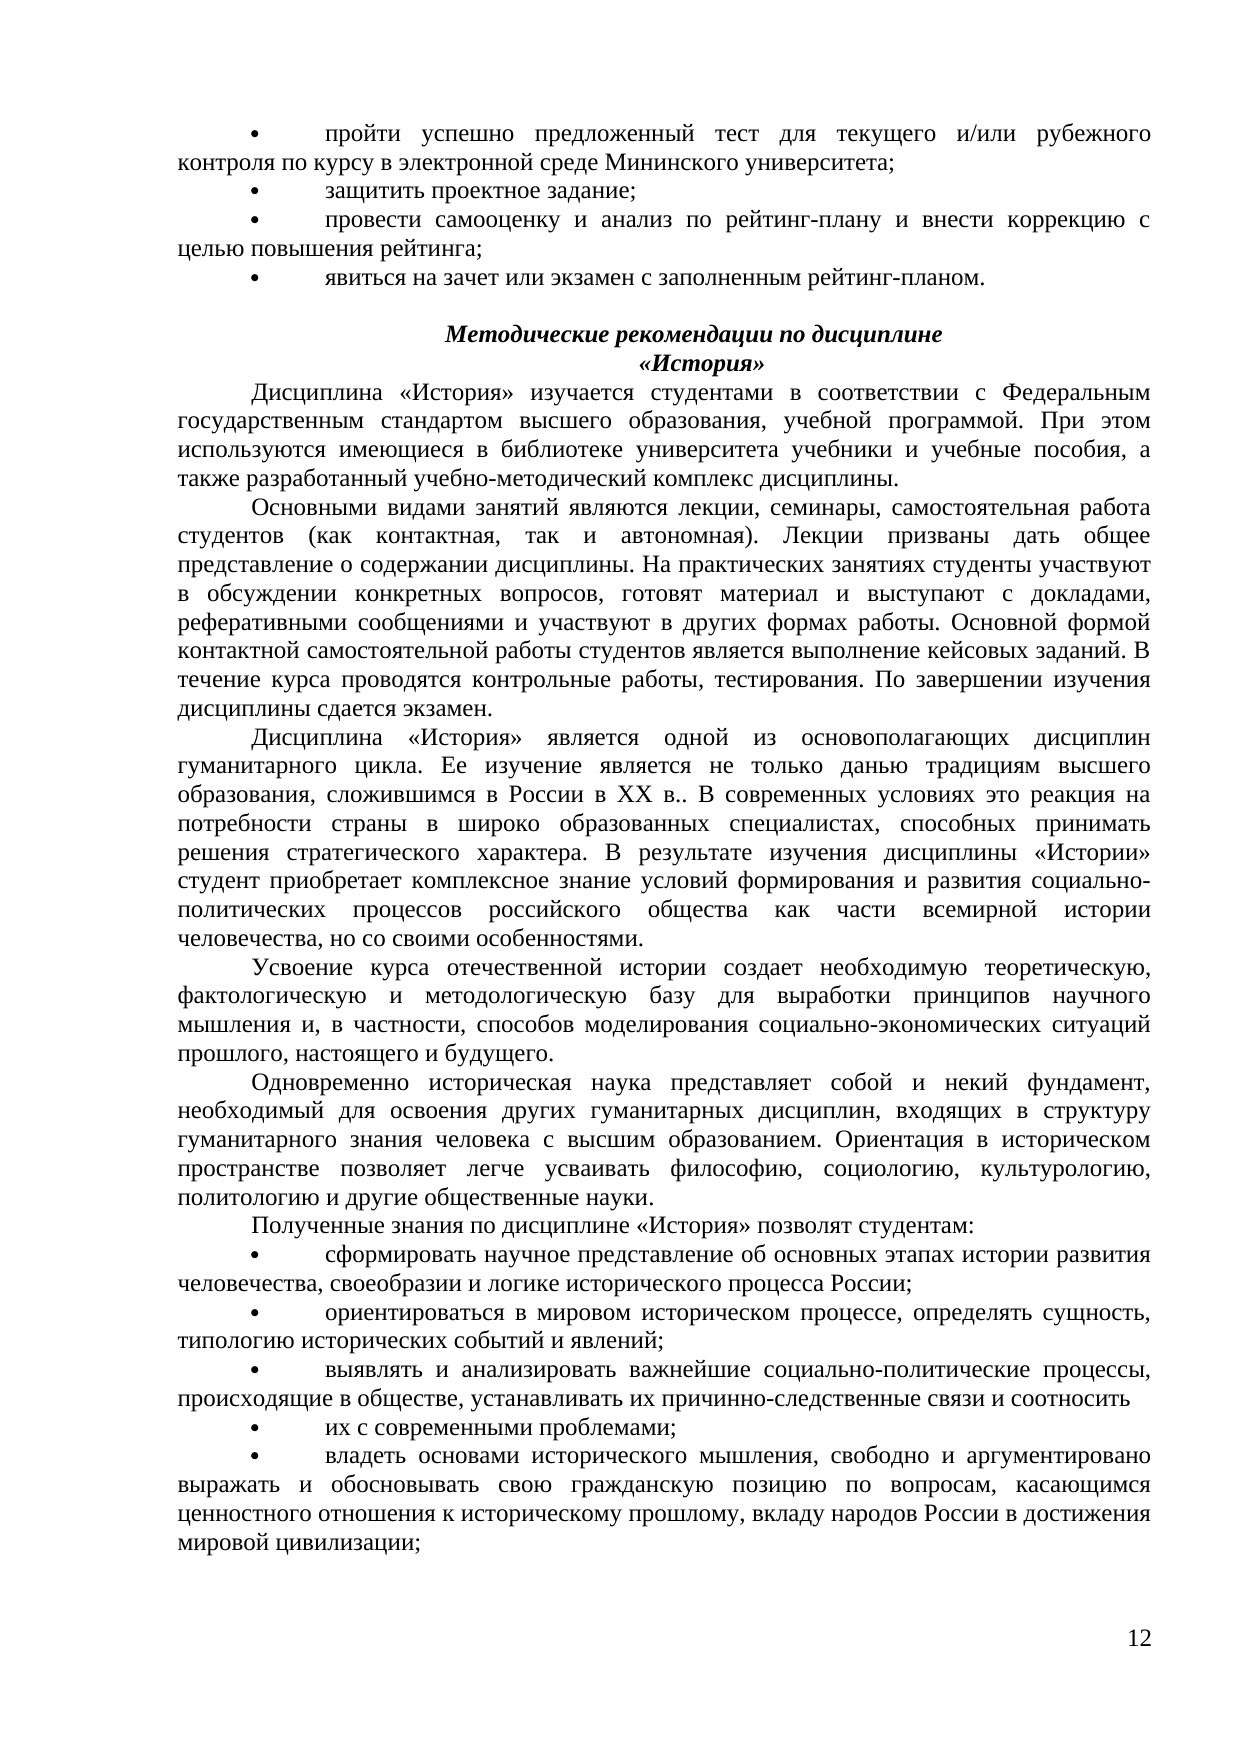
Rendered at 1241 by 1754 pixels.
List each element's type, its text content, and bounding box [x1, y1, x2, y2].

list защитить проектное задание; [177, 176, 1152, 204]
subtitle «История» [177, 348, 1152, 377]
list владеть основами исторического мышления, свободно и аргументировано выражать и обосновывать свою гражданскую позицию по вопросам, касающимся ценностного отношения к историческому прошлому, вкладу народов России в достижения мировой цивилизации; [177, 1441, 1152, 1556]
list выявлять и анализировать важнейшие социально-политические процессы, происходящие в обществе, устанавливать их причинно-следственные связи и соотносить [177, 1354, 1152, 1412]
text Полученные знания по дисциплине «История» позволят студентам: [177, 1211, 1152, 1239]
list явиться на зачет или экзамен с заполненным рейтинг-планом. [177, 262, 1152, 291]
text Методические рекомендации по дисциплине [177, 319, 1152, 348]
text Основными видами занятий являются лекции, семинары, самостоятельная работа студентов (как контактная, так и автономная). Лекции призваны дать общее представление о содержании дисциплины. На практических занятиях студенты участвуют в обсуждении конкретных вопросов, готовят материал и выступают с докладами, реферативными сообщениями и участвуют в других формах работы. Основной формой контактной самостоятельной работы студентов является выполнение кейсовых заданий. В течение курса проводятся контрольные работы, тестирования. По завершении изучения дисциплины сдается экзамен. [177, 492, 1152, 722]
list их с современными проблемами; [177, 1412, 1152, 1441]
text Одновременно историческая наука представляет собой и некий фундамент, необходимый для освоения других гуманитарных дисциплин, входящих в структуру гуманитарного знания человека с высшим образованием. Ориентация в историческом пространстве позволяет легче усваивать философию, социологию, культурологию, политологию и другие общественные науки. [177, 1067, 1152, 1211]
list сформировать научное представление об основных этапах истории развития человечества, своеобразии и логике исторического процесса России; [177, 1239, 1152, 1297]
list провести самооценку и анализ по рейтинг-плану и внести коррекцию с целью повышения рейтинга; [177, 204, 1152, 262]
text Усвоение курса отечественной истории создает необходимую теоретическую, фактологическую и методологическую базу для выработки принципов научного мышления и, в частности, способов моделирования социально-экономических ситуаций прошлого, настоящего и будущего. [177, 952, 1152, 1067]
text Дисциплина «История» изучается студентами в соответствии с Федеральным государственным стандартом высшего образования, учебной программой. При этом используются имеющиеся в библиотеке университета учебники и учебные пособия, а также разработанный учебно-методический комплекс дисциплины. [177, 377, 1152, 492]
text Дисциплина «История» является одной из основополагающих дисциплин гуманитарного цикла. Ее изучение является не только данью традициям высшего образования, сложившимся в России в ХХ в.. В современных условиях это реакция на потребности страны в широко образованных специалистах, способных принимать решения стратегического характера. В результате изучения дисциплины «Истории» студент приобретает комплексное знание условий формирования и развития социально-политических процессов российского общества как части всемирной истории человечества, но со своими особенностями. [177, 722, 1152, 952]
list ориентироваться в мировом историческом процессе, определять сущность, типологию исторических событий и явлений; [177, 1297, 1152, 1354]
list пройти успешно предложенный тест для текущего и/или рубежного контроля по курсу в электронной среде Мининского университета; [177, 118, 1152, 176]
